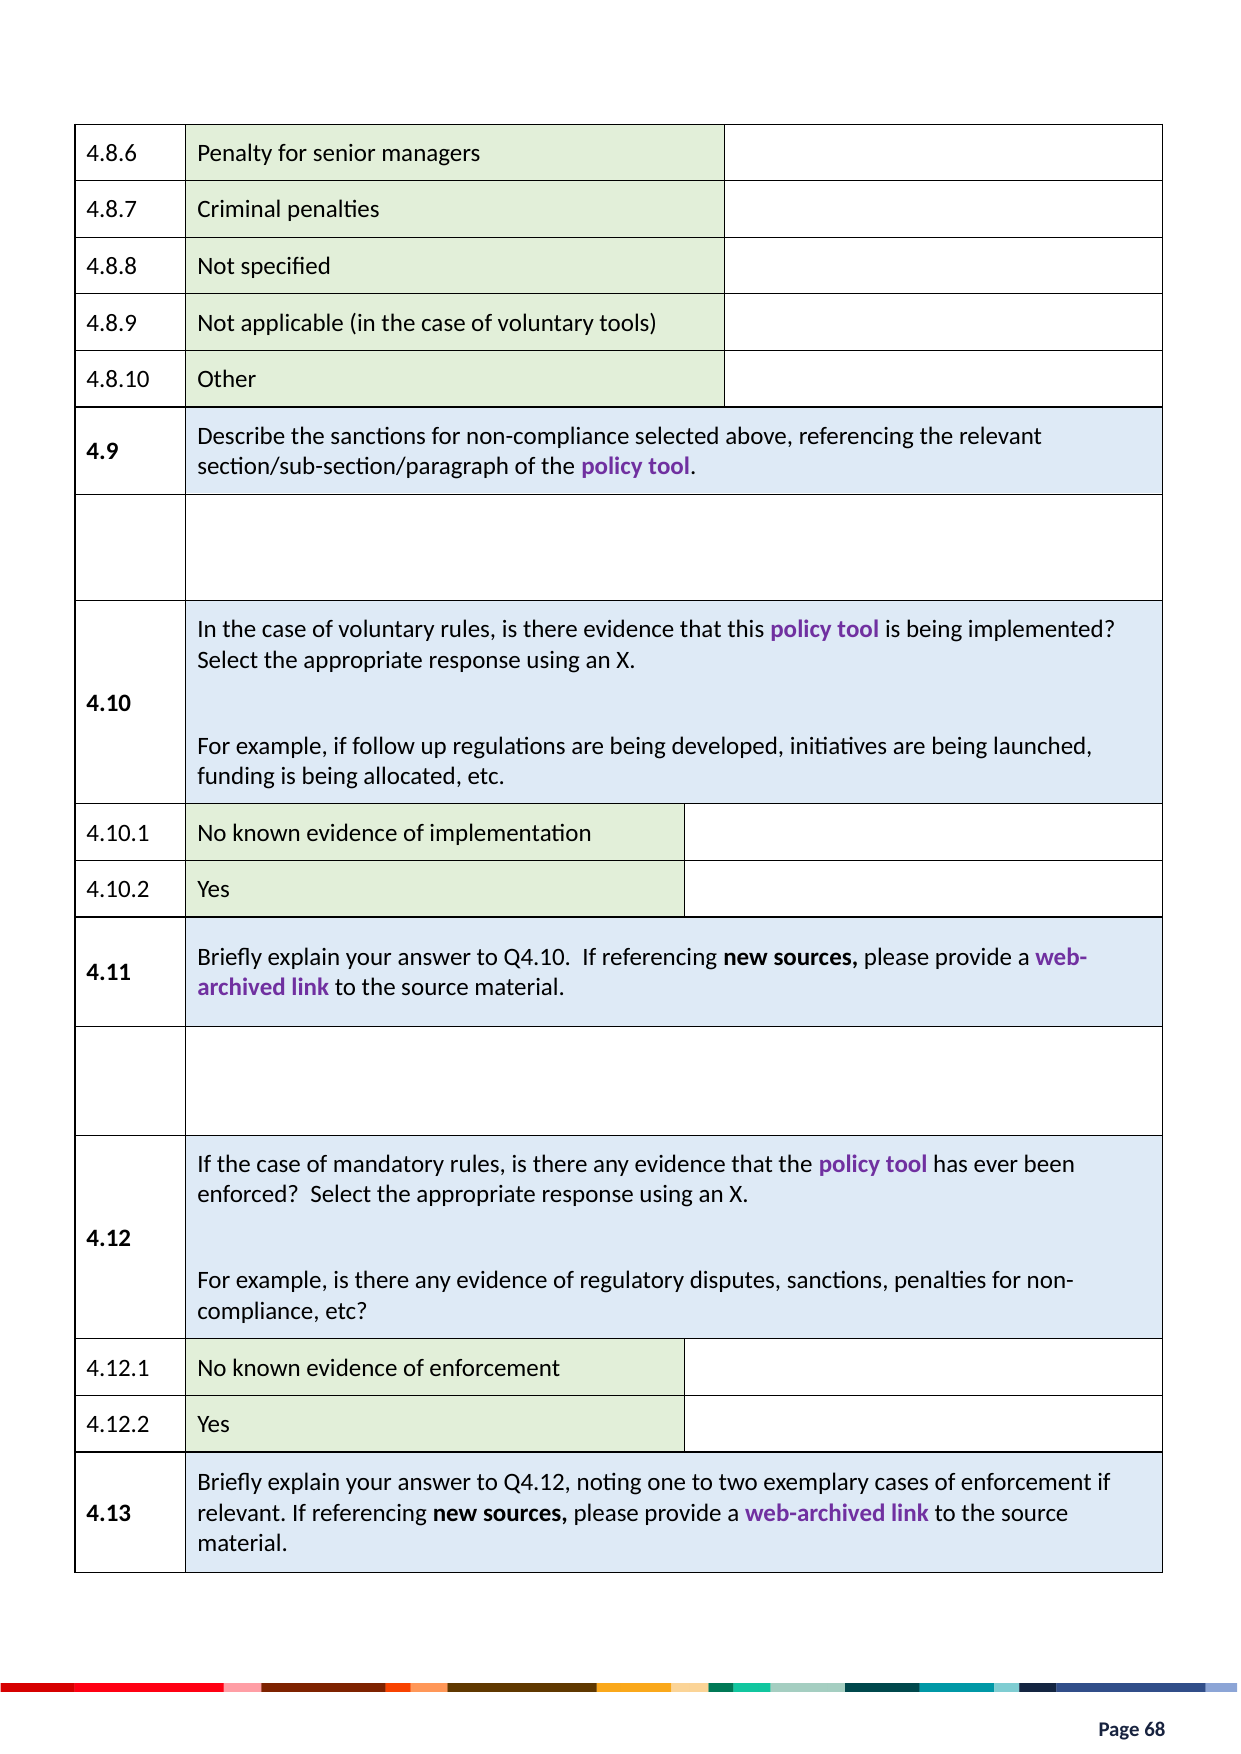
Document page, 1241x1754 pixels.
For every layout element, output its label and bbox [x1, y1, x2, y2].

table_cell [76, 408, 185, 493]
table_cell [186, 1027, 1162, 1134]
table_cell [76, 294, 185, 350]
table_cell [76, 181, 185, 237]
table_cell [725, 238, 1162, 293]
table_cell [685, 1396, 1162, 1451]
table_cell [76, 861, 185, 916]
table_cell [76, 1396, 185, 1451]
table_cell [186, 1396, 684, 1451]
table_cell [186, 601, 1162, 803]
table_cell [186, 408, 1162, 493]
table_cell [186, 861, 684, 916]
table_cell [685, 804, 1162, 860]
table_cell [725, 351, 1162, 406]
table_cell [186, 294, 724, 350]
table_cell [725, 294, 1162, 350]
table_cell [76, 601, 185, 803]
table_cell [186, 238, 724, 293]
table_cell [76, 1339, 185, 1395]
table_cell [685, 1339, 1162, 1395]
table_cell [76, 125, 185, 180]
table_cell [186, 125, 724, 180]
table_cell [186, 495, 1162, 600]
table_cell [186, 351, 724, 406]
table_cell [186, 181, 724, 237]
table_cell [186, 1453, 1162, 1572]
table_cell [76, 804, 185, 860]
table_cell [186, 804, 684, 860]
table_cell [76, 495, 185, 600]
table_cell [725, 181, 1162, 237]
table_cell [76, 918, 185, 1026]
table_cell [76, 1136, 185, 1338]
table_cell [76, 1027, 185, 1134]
picture [0, 1683, 1236, 1692]
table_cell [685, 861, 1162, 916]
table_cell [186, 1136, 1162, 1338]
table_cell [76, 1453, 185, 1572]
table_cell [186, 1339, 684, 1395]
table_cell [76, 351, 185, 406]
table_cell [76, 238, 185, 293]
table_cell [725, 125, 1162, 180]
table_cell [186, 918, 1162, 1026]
